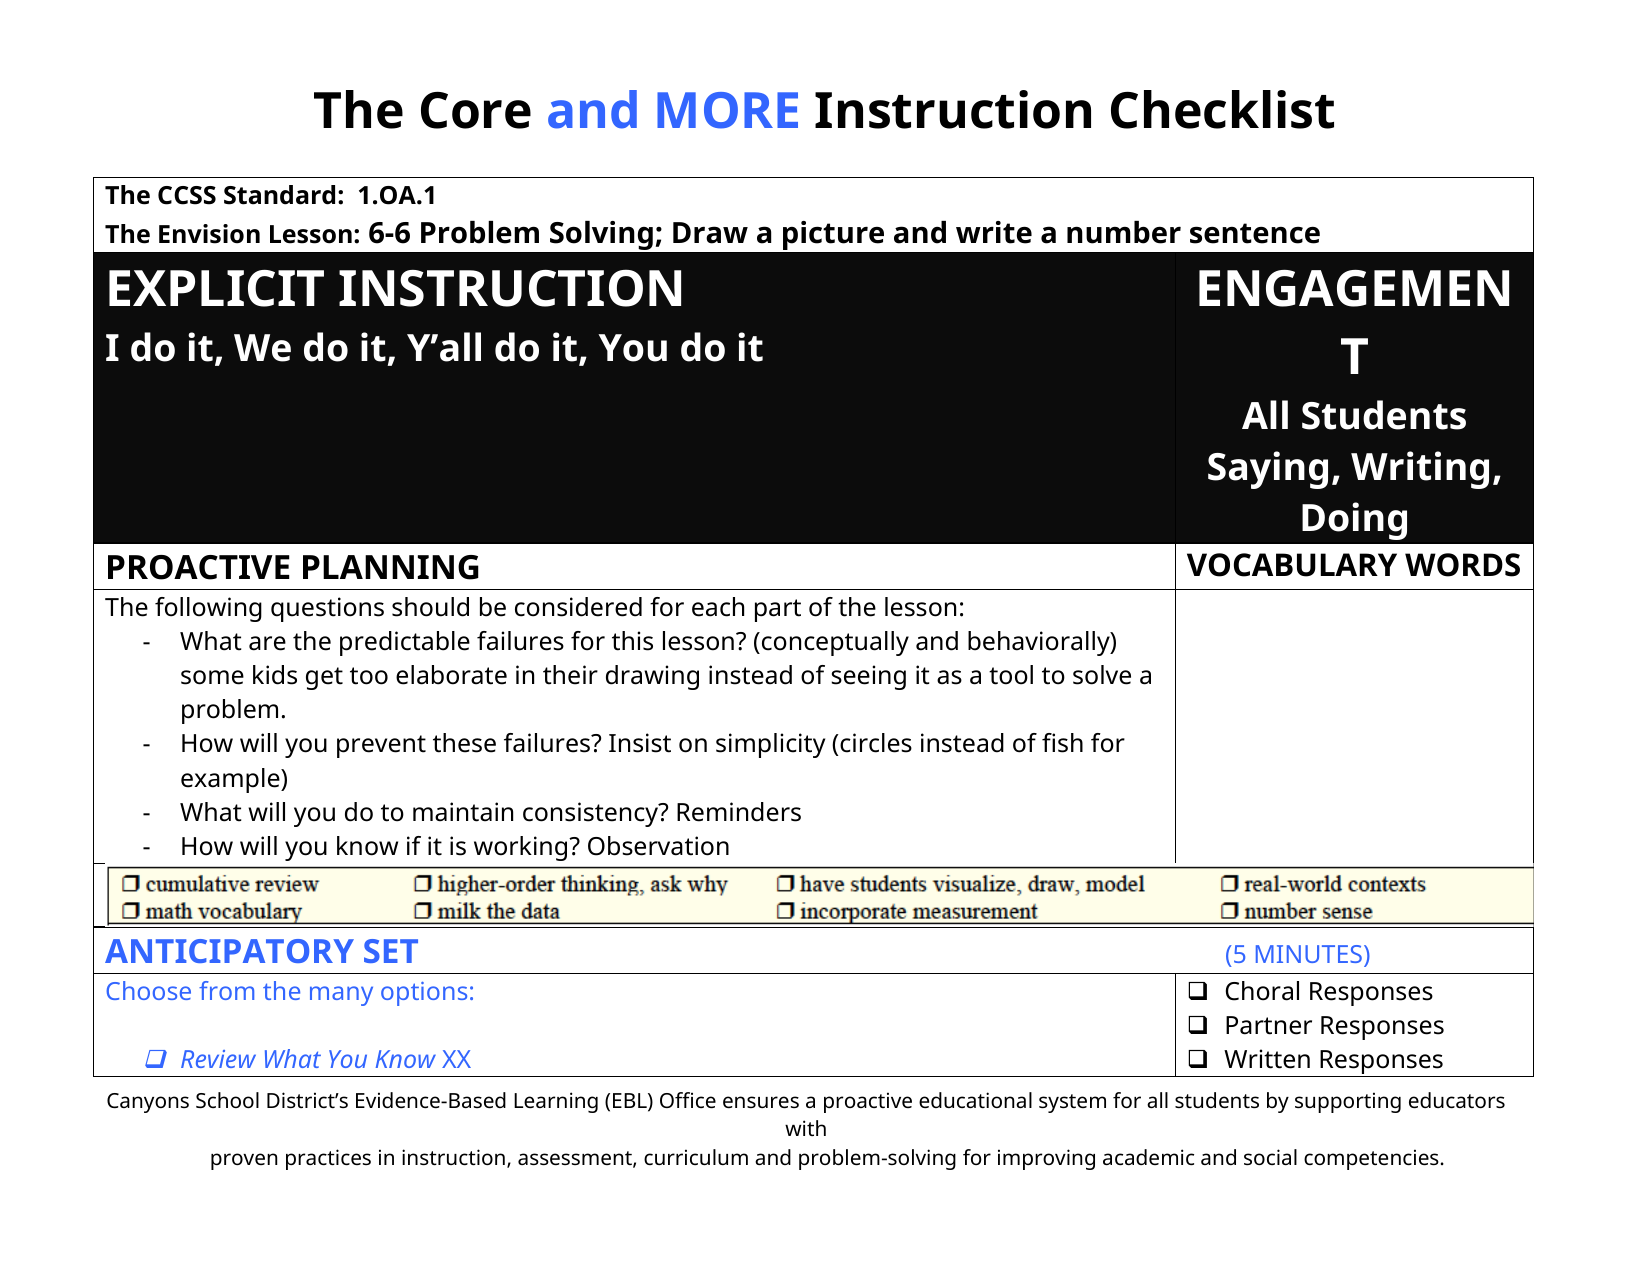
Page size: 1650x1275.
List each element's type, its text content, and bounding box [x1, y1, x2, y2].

picture [105, 863, 1534, 927]
table_cell ANTICIPATORY SET (5 MINUTES) [94, 928, 1533, 973]
table_cell EXPLICIT INSTRUCTION I do it, We do it, Y’all do it, You do it [94, 253, 1175, 542]
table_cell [94, 974, 1175, 1076]
table_header The CCSS Standard: 1.OA.1 The Envision Lesson: 6-6 Problem Solving; Draw a picture and write a number sentence [94, 178, 1533, 252]
table_cell PROACTIVE PLANNING [94, 544, 1175, 589]
table_cell [94, 864, 105, 926]
table_cell The following questions should be considered for each part of the lesson: What are the predictable failures for this lesson? (conceptually and behaviorally) some kids get too elaborate in their drawing instead of seeing it as a tool to solve a problem. How will you prevent these failures? Insist on simplicity (circles instead of fish for example) What will you do to maintain consistency? Reminders How will you know if it is working? Observation [94, 590, 1175, 862]
table_cell VOCABULARY WORDS [1176, 544, 1533, 589]
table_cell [1176, 974, 1533, 1076]
text The Core and MORE Instruction Checklist [105, 75, 1545, 143]
table_cell ENGAGEMENT All Students Saying, Writing, Doing [1176, 253, 1533, 542]
table_cell [1176, 590, 1533, 862]
